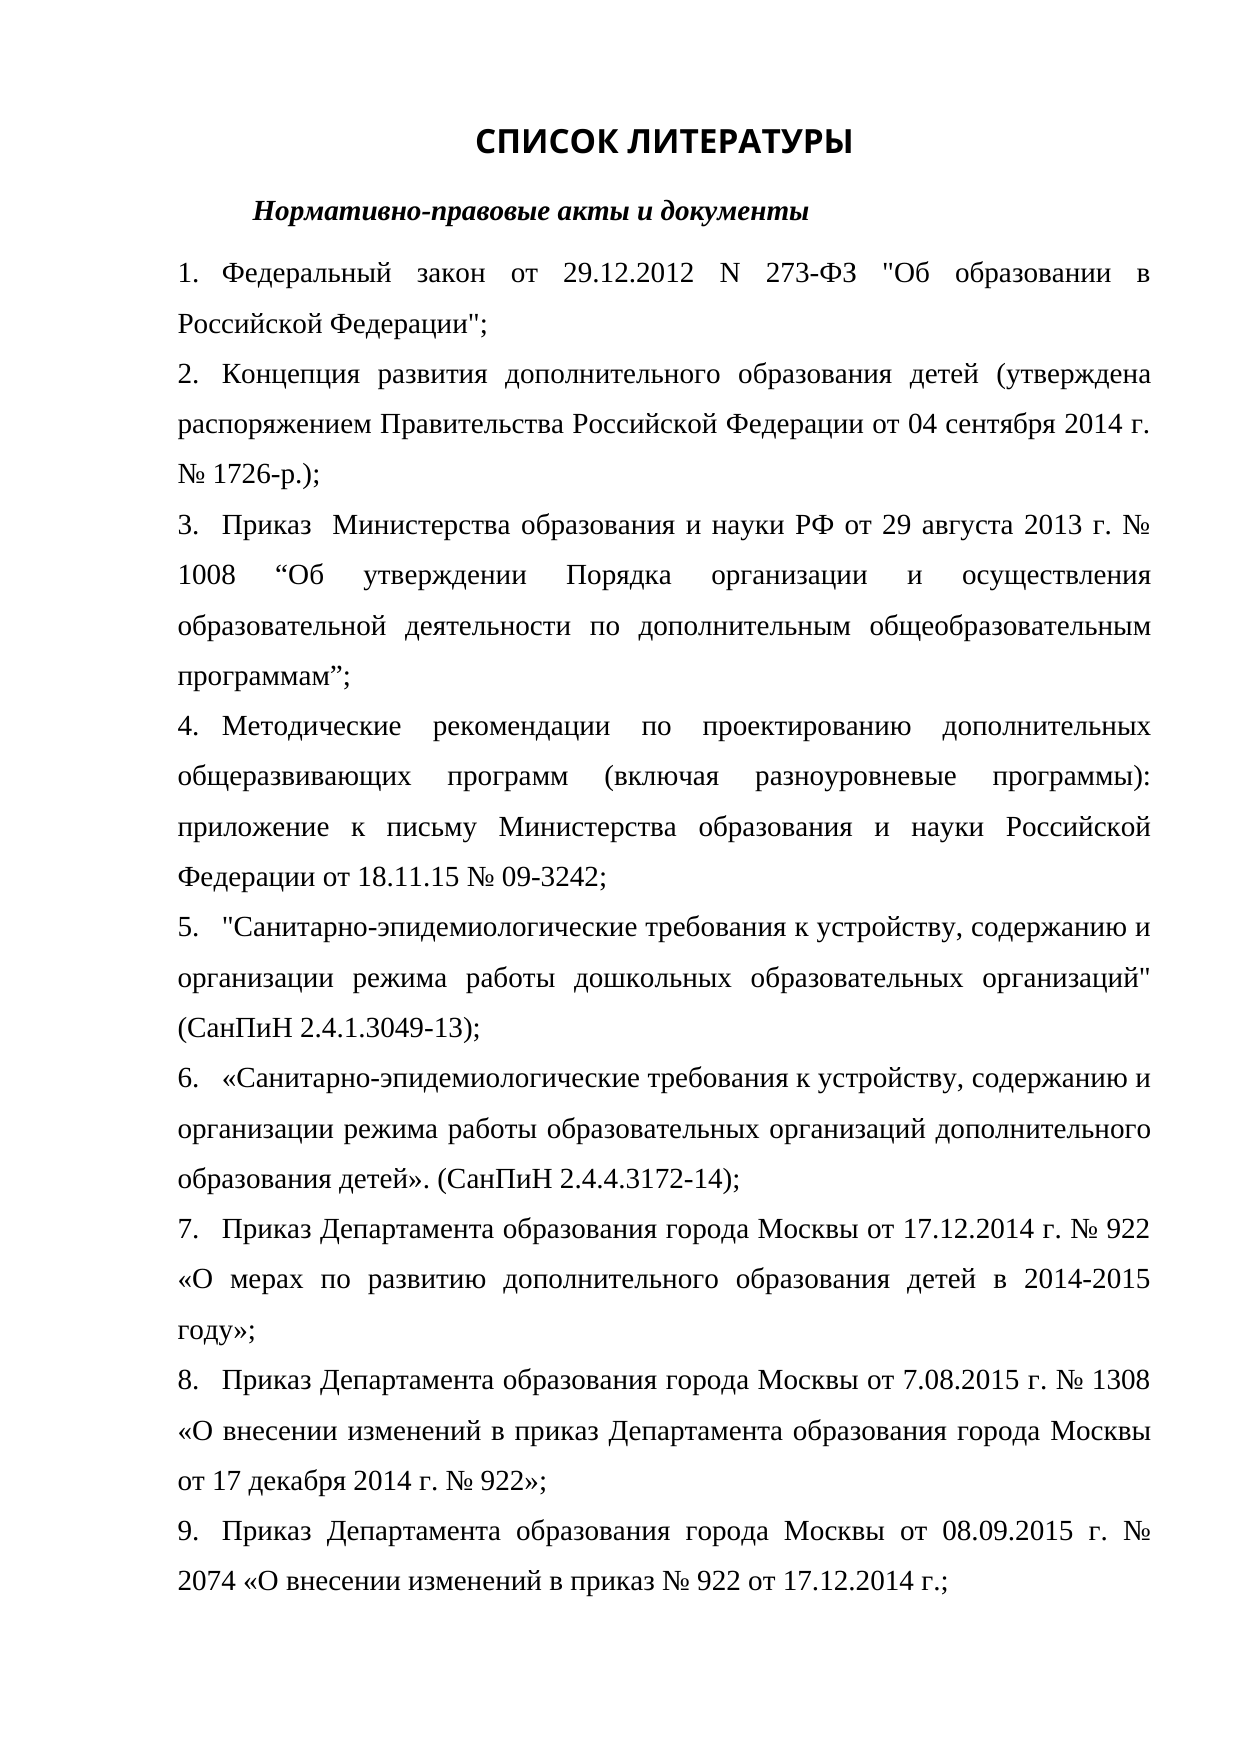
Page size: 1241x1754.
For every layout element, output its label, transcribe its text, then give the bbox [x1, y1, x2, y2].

list "Санитарно-эпидемиологические требования к устройству, содержанию и организации режима работы дошкольных образовательных организаций" (СанПиН 2.4.1.3049-13); [177, 909, 1152, 1044]
list «Санитарно-эпидемиологические требования к устройству, содержанию и организации режима работы образовательных организаций дополнительного образования детей». (СанПиН 2.4.4.3172-14); [177, 1060, 1152, 1194]
list Приказ Департамента образования города Москвы от 08.09.2015 г. № 2074 «О внесении изменений в приказ № 922 от 17.12.2014 г.; [177, 1513, 1152, 1597]
list Приказ Департамента образования города Москвы от 17.12.2014 г. № 922 «О мерах по развитию дополнительного образования детей в 2014-2015 году»; [177, 1211, 1152, 1346]
list Приказ Министерства образования и науки РФ от 29 августа . № 1008 “Об утверждении Порядка организации и осуществления образовательной деятельности по дополнительным общеобразовательным программам”; [177, 507, 1152, 691]
text Список литературы [177, 118, 1152, 163]
text Нормативно-правовые акты и документы [177, 193, 1152, 226]
list Приказ Департамента образования города Москвы от 7.08.2015 г. № 1308 «О внесении изменений в приказ Департамента образования города Москвы от 17 декабря . № 922»; [177, 1362, 1152, 1496]
list Методические рекомендации по проектированию дополнительных общеразвивающих программ (включая разноуровневые программы): приложение к письму Министерства образования и науки Российской Федерации от 18.11.15 № 09-3242; [177, 708, 1152, 893]
list Концепция развития дополнительного образования детей (утверждена распоряжением Правительства Российской Федерации от 04 сентября .№ 1726-р.); [177, 356, 1152, 490]
list Федеральный закон от 29.12.2012 N 273-ФЗ "Об образовании в Российской Федерации"; [177, 255, 1152, 339]
